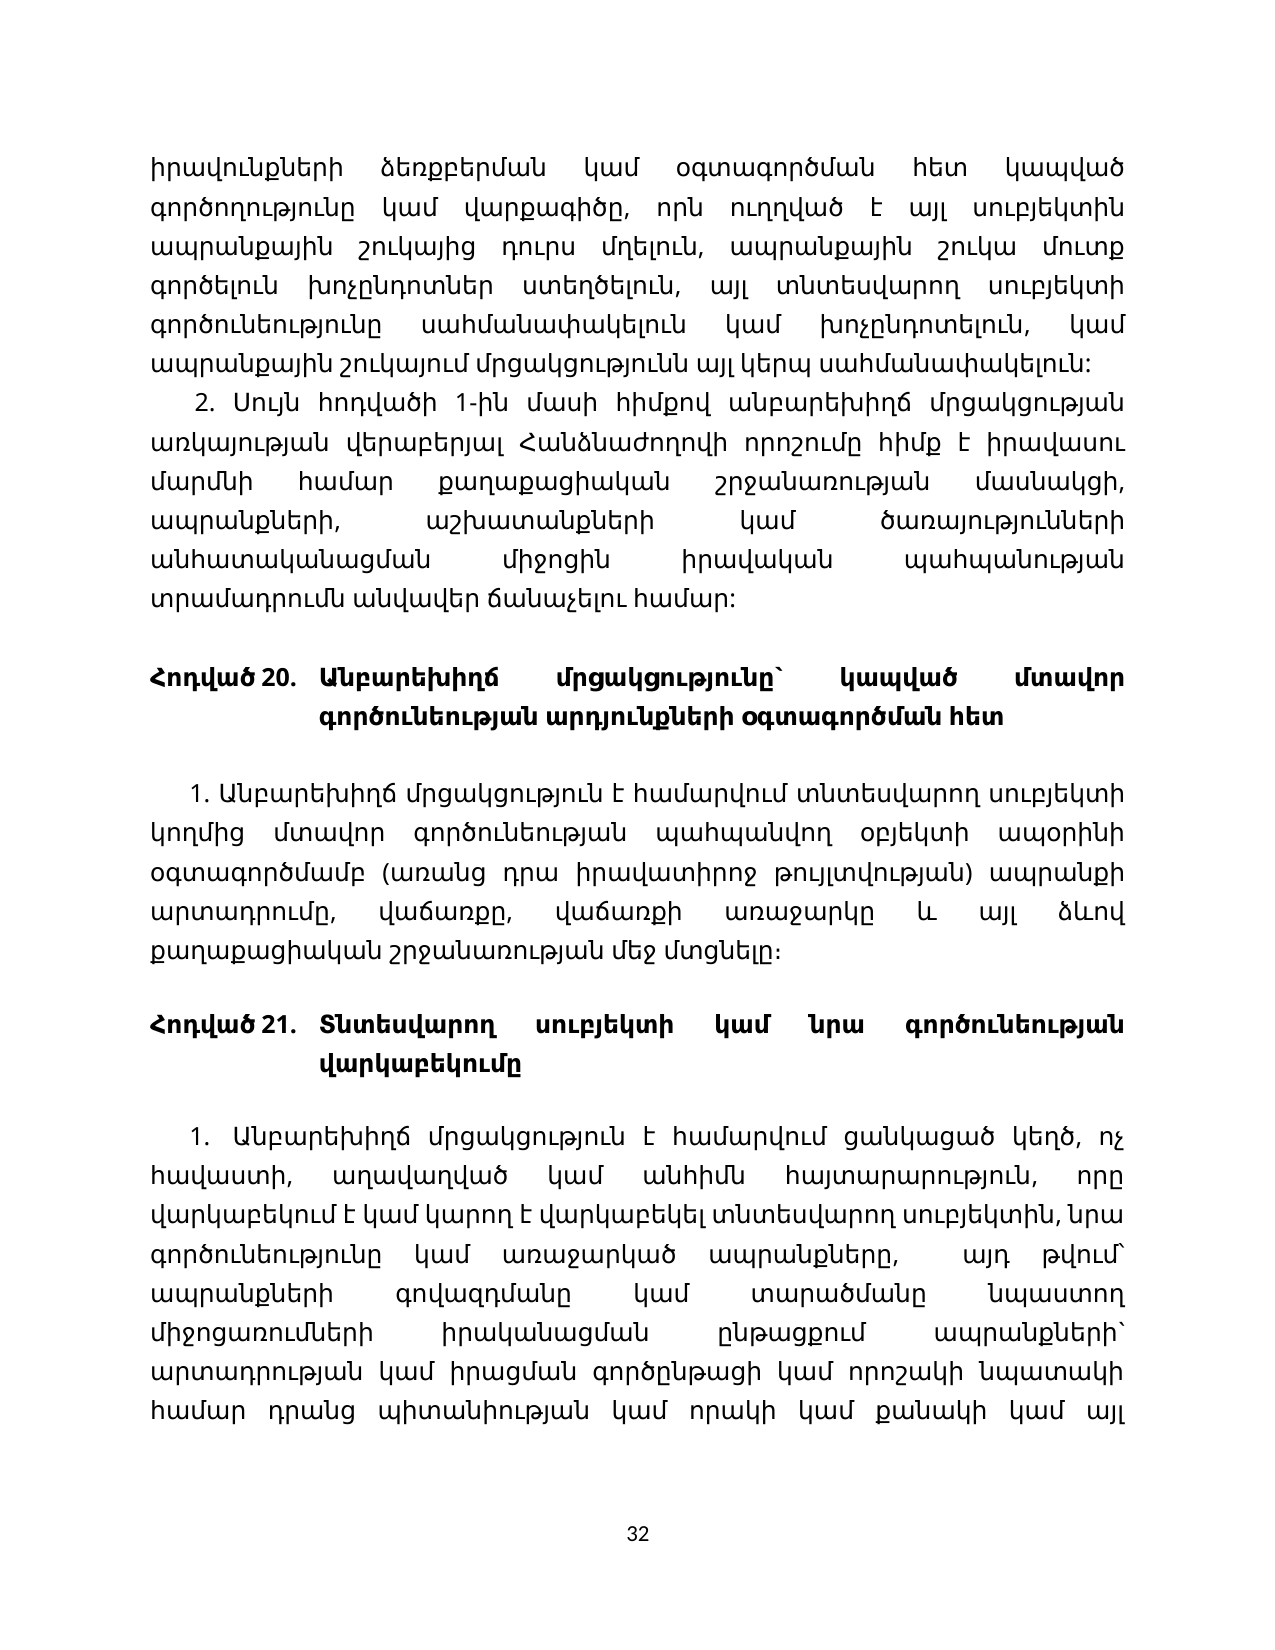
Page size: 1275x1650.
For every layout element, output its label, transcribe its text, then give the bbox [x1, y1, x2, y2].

text 2. Սույն հոդվածի 1-ին մասի հիմքով անբարեխիղճ մրցակցության առկայության վերաբերյալ Հանձնաժողովի որոշումը հիմք է իրավասու մարմնի համար քաղաքացիական շրջանառության մասնակցի, ապրանքների, աշխատանքների կամ ծառայությունների անհատականացման միջոցին իրավական պահպանության տրամադրումն անվավեր ճանաչելու համար: [150, 385, 1125, 615]
table_header Անբարեխիղճ մրցակցությունը` կապված մտավոր գործունեության արդյունքների օգտագործման հետ [319, 659, 1125, 776]
table_header Տնտեսվարող սուբյեկտի կամ նրա գործունեության վարկաբեկումը [319, 1007, 1125, 1084]
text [150, 150, 1125, 380]
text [150, 1119, 1125, 1427]
table_header Հոդված 21. [150, 1007, 319, 1084]
table_header Հոդված 20. [150, 659, 319, 776]
text 1. Անբարեխիղճ մրցակցություն է համարվում տնտեսվարող սուբյեկտի կողմից մտավոր գործունեության պահպանվող օբյեկտի ապօրինի օգտագործմամբ (առանց դրա իրավատիրոջ թույլտվության) ապրանքի արտադրումը, վաճառքը, վաճառքի առաջարկը և այլ ձևով քաղաքացիական շրջանառության մեջ մտցնելը։ [150, 776, 1125, 967]
